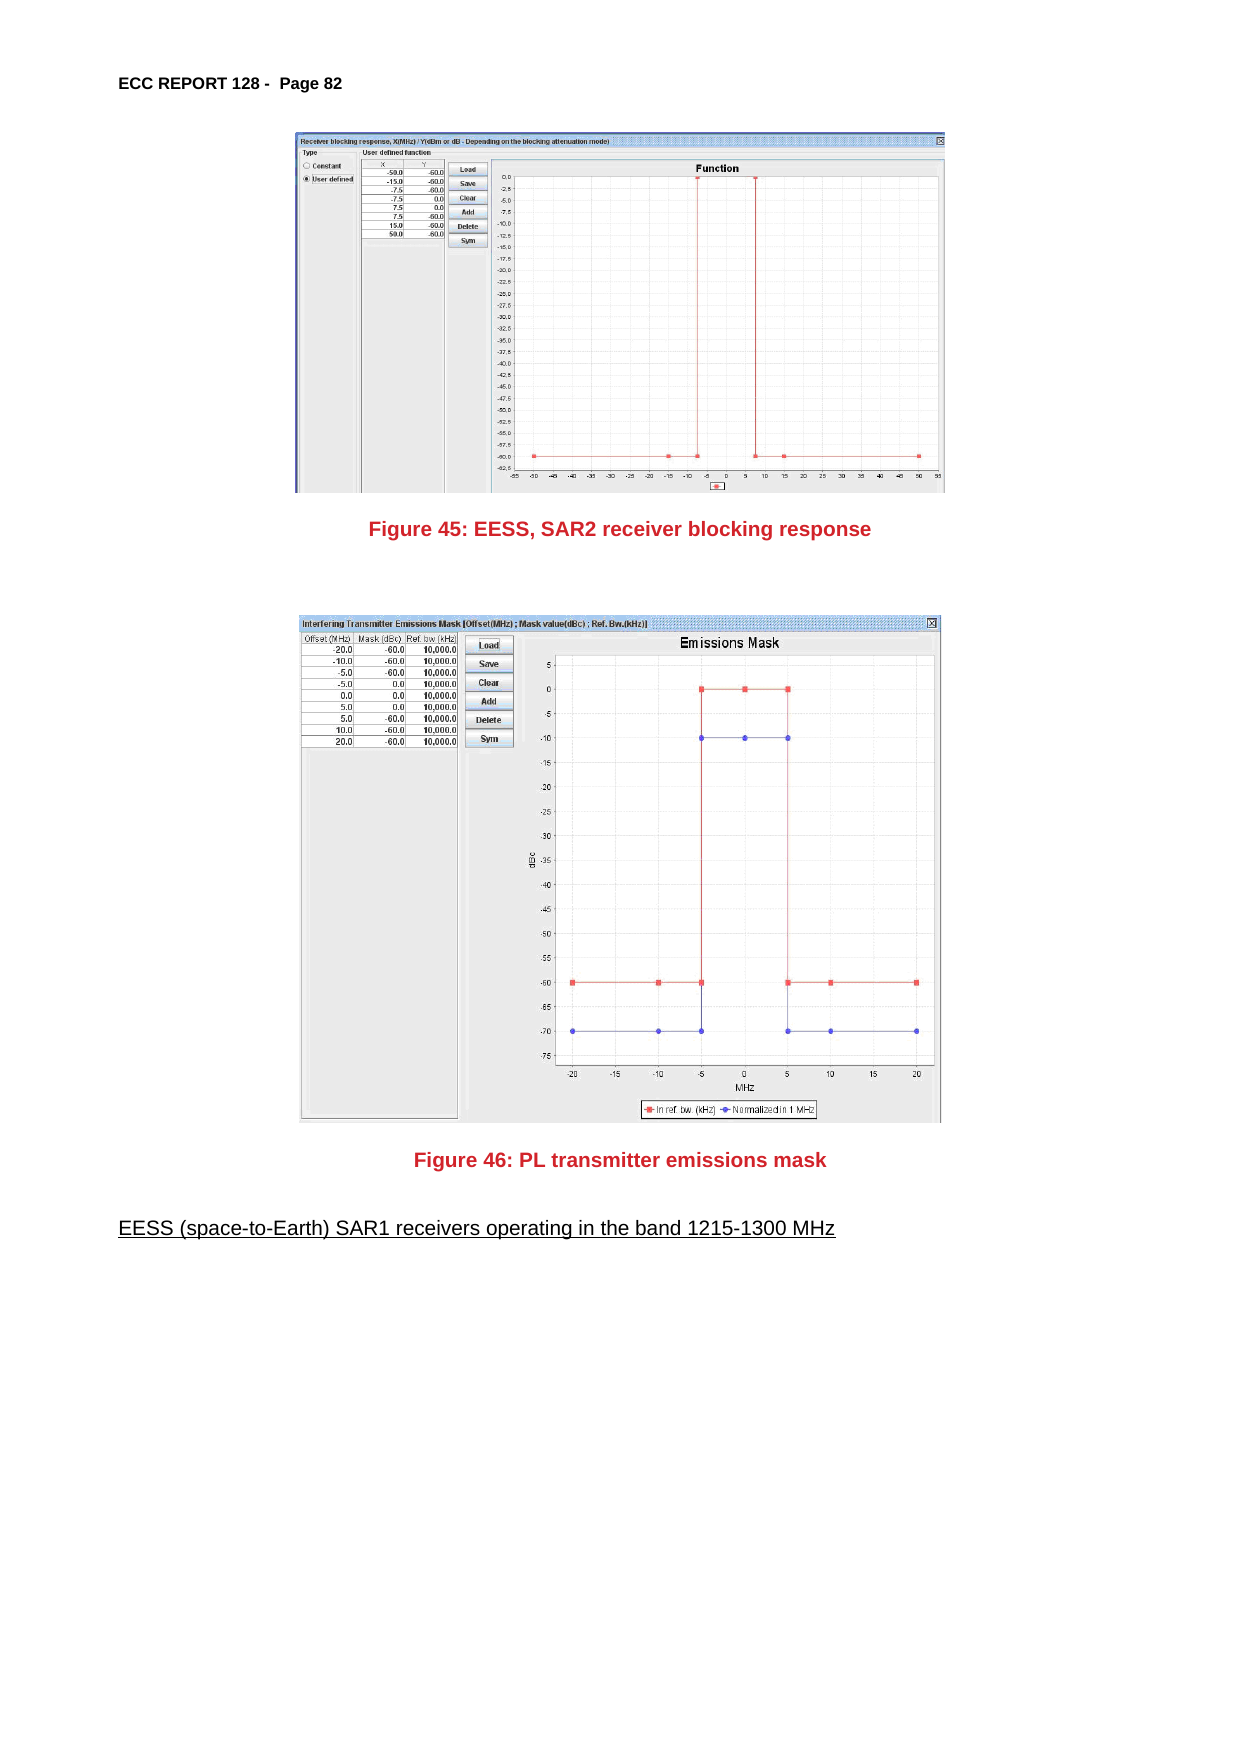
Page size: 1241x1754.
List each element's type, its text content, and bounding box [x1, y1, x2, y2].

picture [299, 615, 942, 1123]
text Figure 46: PL transmitter emissions mask [118, 1148, 1122, 1172]
picture [295, 132, 945, 493]
text EESS (space-to-Earth) SAR1 receivers operating in the band 1215-1300 MHz [118, 1216, 1122, 1240]
text Figure 45: EESS, SAR2 receiver blocking response [118, 517, 1122, 541]
